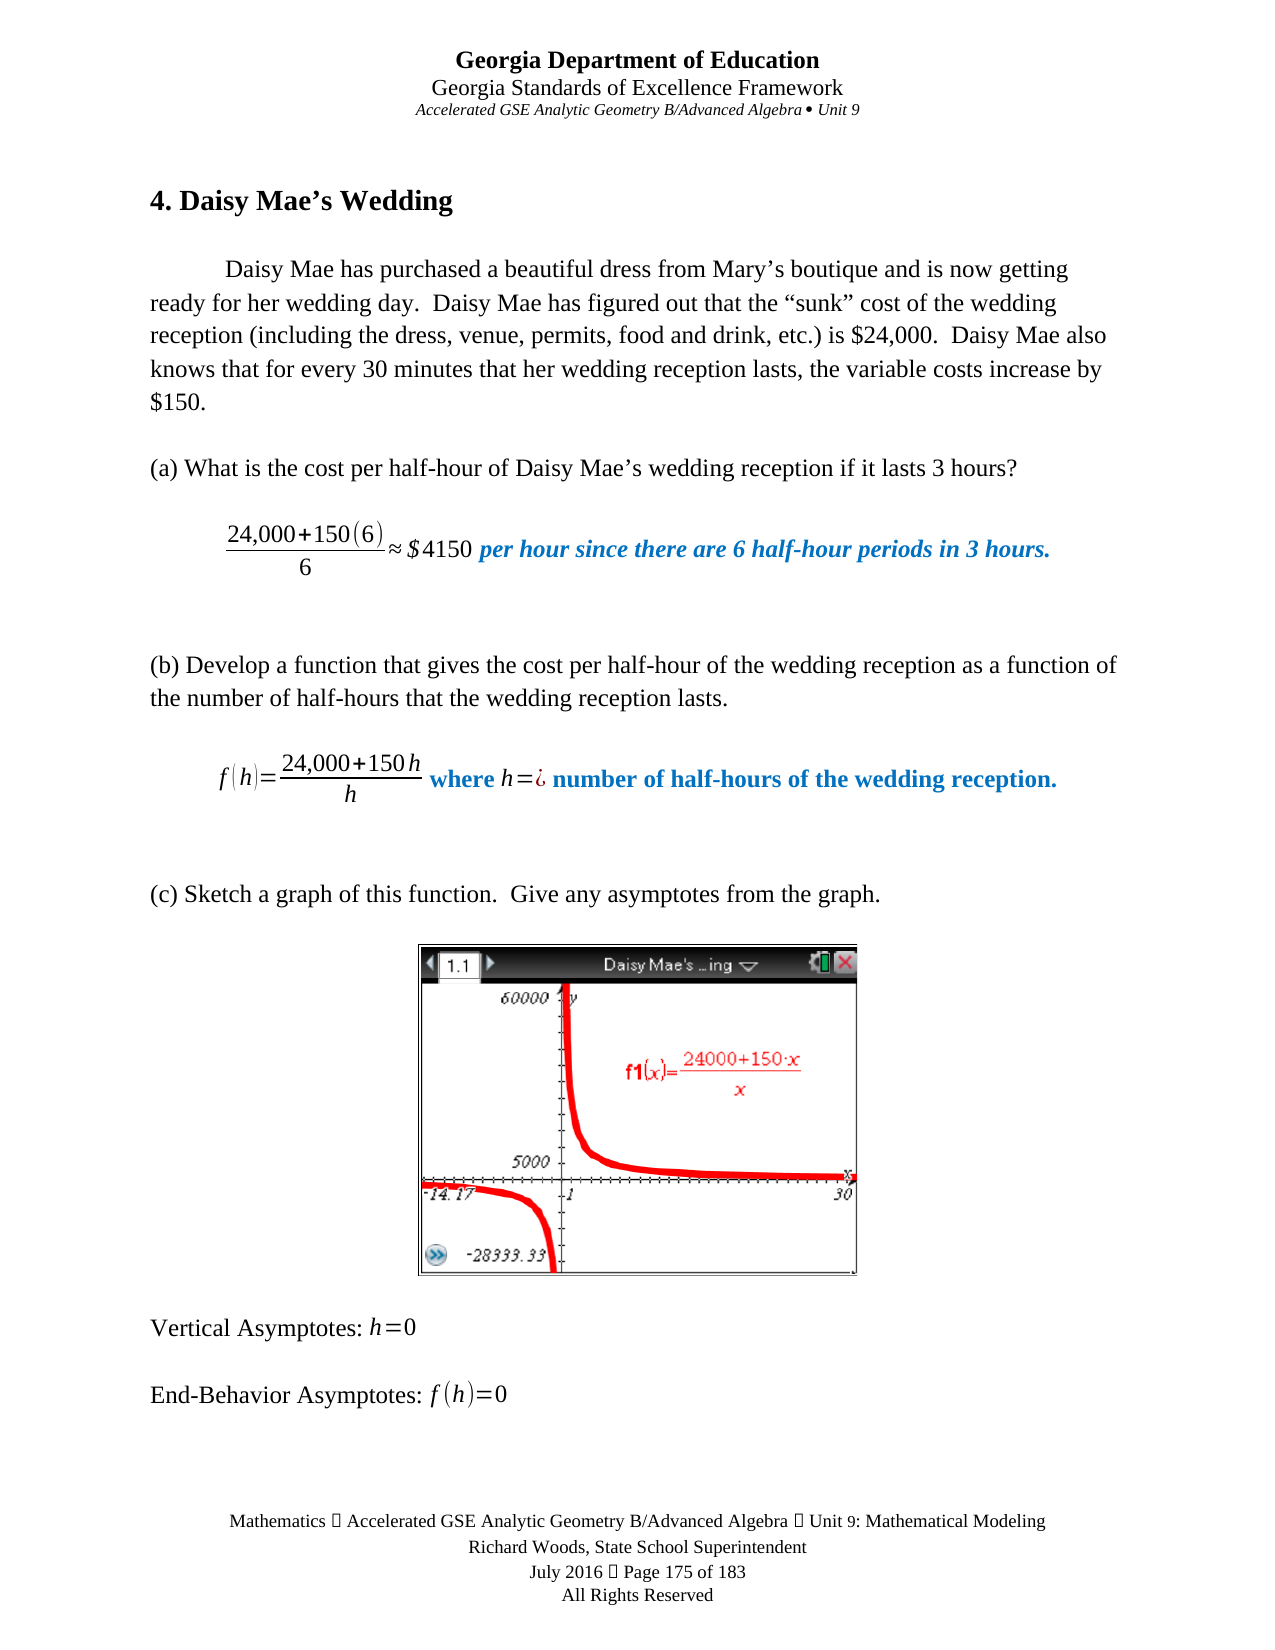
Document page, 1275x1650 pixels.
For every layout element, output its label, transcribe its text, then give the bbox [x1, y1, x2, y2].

text (c) Sketch a graph of this function. Give any asymptotes from the graph. [150, 879, 1125, 907]
picture [418, 944, 858, 1276]
text (a) What is the cost per half-hour of Daisy Mae’s wedding reception if it lasts 3 hours? [150, 453, 1125, 481]
text Vertical Asymptotes: [150, 1313, 1125, 1342]
text 4. Daisy Mae’s Wedding [150, 183, 1125, 217]
text Daisy Mae has purchased a beautiful dress from Mary’s boutique and is now getting ready for her wedding day. Daisy Mae has figured out that the “sunk” cost of the wedding reception (including the dress, venue, permits, food and drink, etc.) is $24,000. Daisy Mae also knows that for every 30 minutes that her wedding reception lasts, the variable costs increase by $150. [150, 254, 1125, 415]
text (b) Develop a function that gives the cost per half-hour of the wedding reception as a function of the number of half-hours that the wedding reception lasts. [150, 650, 1125, 712]
text End-Behavior Asymptotes: [150, 1379, 1125, 1409]
text per hour since there are 6 half-hour periods in 3 hours. [150, 519, 1125, 580]
text where number of half-hours of the wedding reception. [150, 749, 1125, 808]
